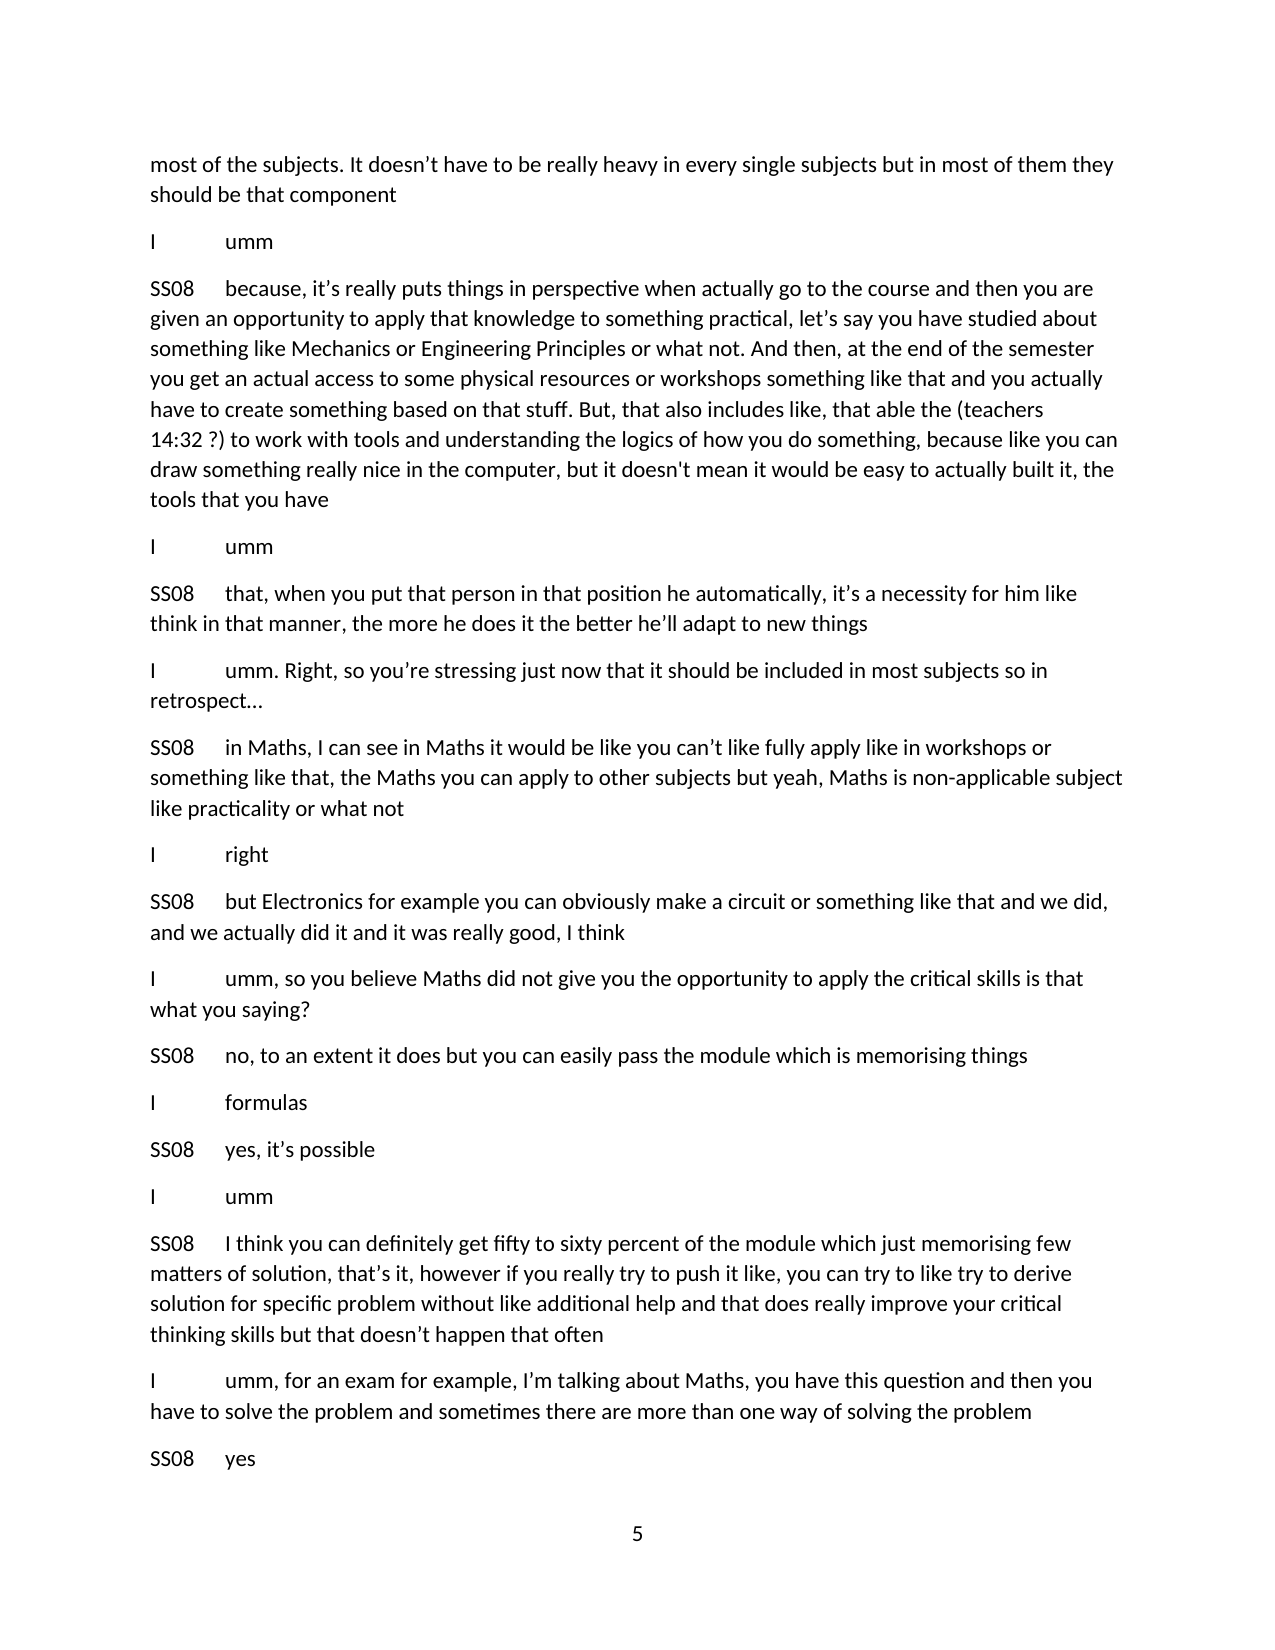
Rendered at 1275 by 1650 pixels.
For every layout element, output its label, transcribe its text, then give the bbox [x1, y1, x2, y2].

text I umm [150, 532, 1125, 560]
text SS08 I think you can definitely get fifty to sixty percent of the module which just memorising few matters of solution, that’s it, however if you really try to push it like, you can try to like try to derive solution for specific problem without like additional help and that does really improve your critical thinking skills but that doesn’t happen that often [150, 1229, 1125, 1348]
text SS08 no, to an extent it does but you can easily pass the module which is memorising things [150, 1042, 1125, 1070]
text SS08 yes [150, 1444, 1125, 1472]
text I umm [150, 227, 1125, 255]
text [150, 150, 1125, 208]
text SS08 in Maths, I can see in Maths it would be like you can’t like fully apply like in workshops or something like that, the Maths you can apply to other subjects but yeah, Maths is non-applicable subject like practicality or what not [150, 733, 1125, 822]
text I right [150, 841, 1125, 869]
text SS08 because, it’s really puts things in perspective when actually go to the course and then you are given an opportunity to apply that knowledge to something practical, let’s say you have studied about something like Mechanics or Engineering Principles or what not. And then, at the end of the semester you get an actual access to some physical resources or workshops something like that and you actually have to create something based on that stuff. But, that also includes like, that able the (teachers 14:32 ?) to work with tools and understanding the logics of how you do something, because like you can draw something really nice in the computer, but it doesn't mean it would be easy to actually built it, the tools that you have [150, 274, 1125, 513]
text I umm, so you believe Maths did not give you the opportunity to apply the critical skills is that what you saying? [150, 964, 1125, 1023]
text SS08 but Electronics for example you can obviously make a circuit or something like that and we did, and we actually did it and it was really good, I think [150, 887, 1125, 946]
text I umm, for an exam for example, I’m talking about Maths, you have this question and then you have to solve the problem and sometimes there are more than one way of solving the problem [150, 1367, 1125, 1425]
text I umm [150, 1182, 1125, 1210]
text I formulas [150, 1088, 1125, 1117]
text I umm. Right, so you’re stressing just now that it should be included in most subjects so in retrospect… [150, 656, 1125, 714]
text SS08 yes, it’s possible [150, 1135, 1125, 1163]
text SS08 that, when you put that person in that position he automatically, it’s a necessity for him like think in that manner, the more he does it the better he’ll adapt to new things [150, 579, 1125, 637]
